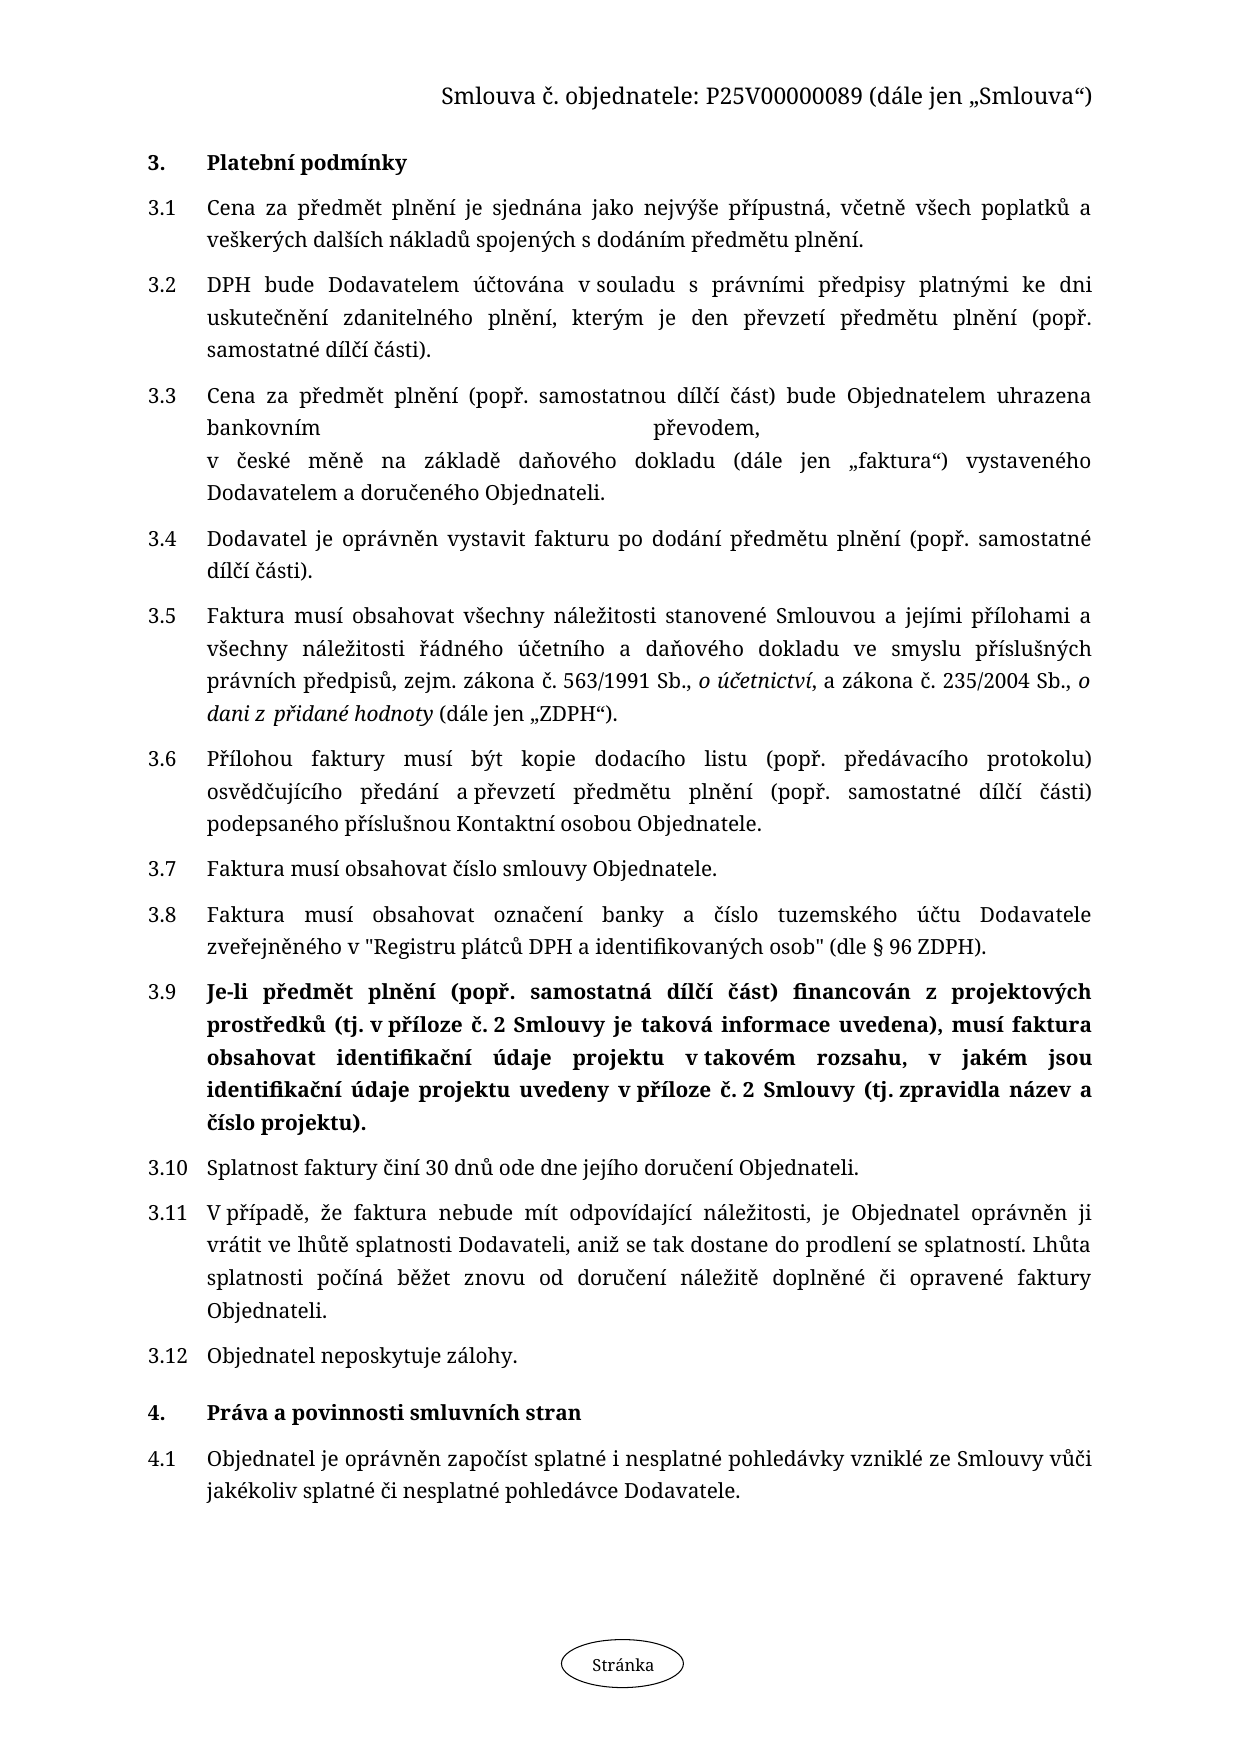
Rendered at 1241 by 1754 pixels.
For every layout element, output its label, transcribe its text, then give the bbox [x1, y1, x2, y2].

list V případě, že faktura nebude mít odpovídající náležitosti, je Objednatel oprávněn ji vrátit ve lhůtě splatnosti Dodavateli, aniž se tak dostane do prodlení se splatností. Lhůta splatnosti počíná běžet znovu od doručení náležitě doplněné či opravené faktury Objednateli. [148, 1198, 1093, 1324]
list Faktura musí obsahovat všechny náležitosti stanovené Smlouvou a jejími přílohami a všechny náležitosti řádného účetního a daňového dokladu ve smyslu příslušných právních předpisů, zejm. zákona č. 563/1991 Sb., o účetnictví, a zákona č. 235/2004 Sb., o dani z přidané hodnoty (dále jen „ZDPH“). [148, 601, 1093, 728]
list Je-li předmět plnění (popř. samostatná dílčí část) financován z projektových prostředků (tj. v příloze č. 2 Smlouvy je taková informace uvedena), musí faktura obsahovat identifikační údaje projektu v takovém rozsahu, v jakém jsou identifikační údaje projektu uvedeny v příloze č. 2 Smlouvy (tj. zpravidla název a číslo projektu). [148, 977, 1093, 1136]
list Faktura musí obsahovat označení banky a číslo tuzemského účtu Dodavatele zveřejněného v "Registru plátců DPH a identifikovaných osob" (dle § 96 ZDPH). [148, 900, 1093, 961]
list Práva a povinnosti smluvních stran [148, 1398, 1093, 1427]
list Přílohou faktury musí být kopie dodacího listu (popř. předávacího protokolu) osvědčujícího předání a převzetí předmětu plnění (popř. samostatné dílčí části) podepsaného příslušnou Kontaktní osobou Objednatele. [148, 744, 1093, 838]
list Platební podmínky [148, 148, 1093, 176]
list Cena za předmět plnění je sjednána jako nejvýše přípustná, včetně všech poplatků a veškerých dalších nákladů spojených s dodáním předmětu plnění. [148, 193, 1093, 254]
list Faktura musí obsahovat číslo smlouvy Objednatele. [148, 854, 1093, 883]
list Splatnost faktury činí 30 dnů ode dne jejího doručení Objednateli. [148, 1153, 1093, 1181]
list Cena za předmět plnění (popř. samostatnou dílčí část) bude Objednatelem uhrazena bankovním převodem, v české měně na základě daňového dokladu (dále jen „faktura“) vystaveného Dodavatelem a doručeného Objednateli. [148, 381, 1093, 507]
list Objednatel neposkytuje zálohy. [148, 1341, 1093, 1369]
list Objednatel je oprávněn započíst splatné i nesplatné pohledávky vzniklé ze Smlouvy vůči jakékoliv splatné či nesplatné pohledávce Dodavatele. [148, 1444, 1093, 1505]
list DPH bude Dodavatelem účtována v souladu s právními předpisy platnými ke dni uskutečnění zdanitelného plnění, kterým je den převzetí předmětu plnění (popř. samostatné dílčí části). [148, 270, 1093, 364]
list Dodavatel je oprávněn vystavit fakturu po dodání předmětu plnění (popř. samostatné dílčí části). [148, 524, 1093, 585]
